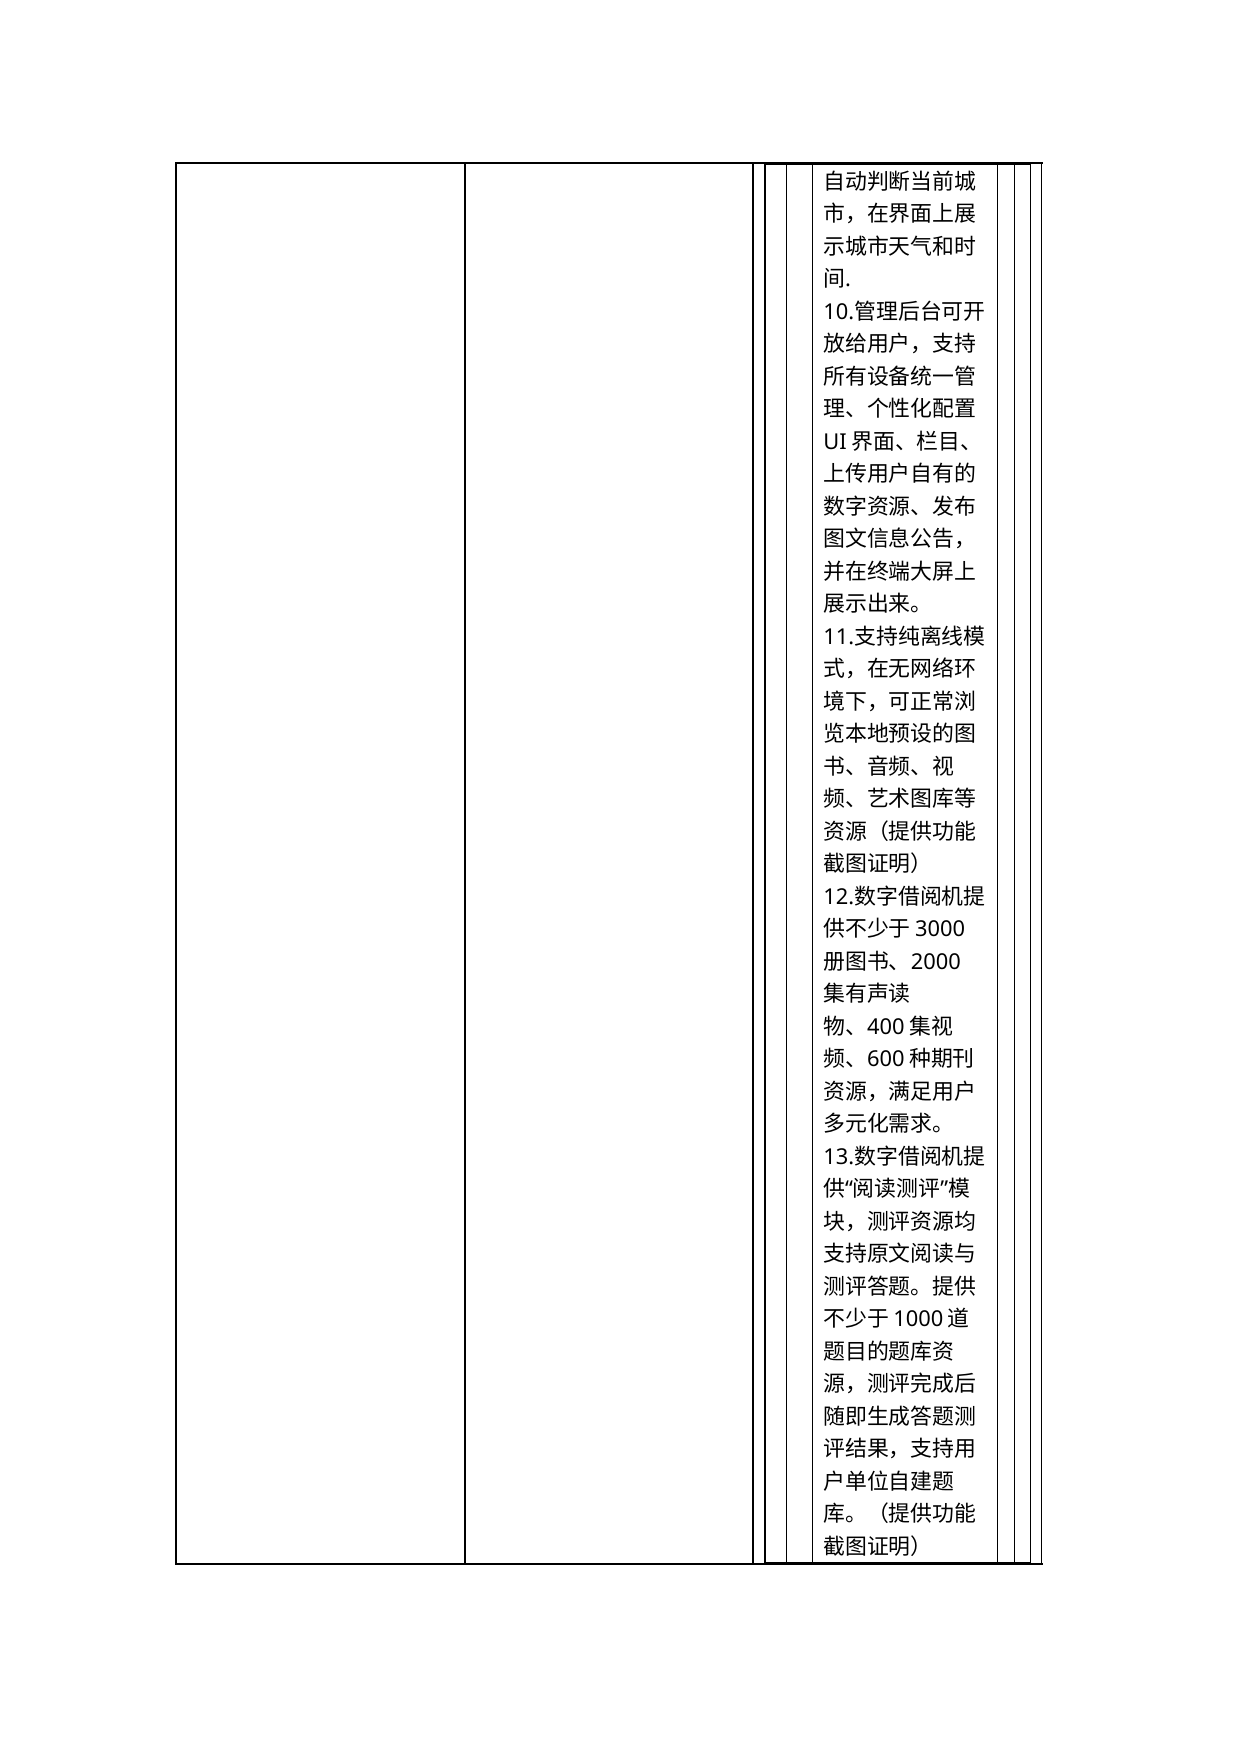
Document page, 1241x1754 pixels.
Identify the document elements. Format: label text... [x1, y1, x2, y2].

table_cell [787, 165, 812, 1562]
table_cell [1015, 165, 1030, 1562]
table_cell [1031, 164, 1041, 1563]
table_cell [766, 165, 786, 1562]
table_cell [813, 165, 997, 1562]
table_cell [754, 164, 764, 1563]
table_cell 1 [177, 164, 464, 1563]
table_cell ★ [466, 164, 752, 1563]
table_cell [998, 165, 1014, 1562]
